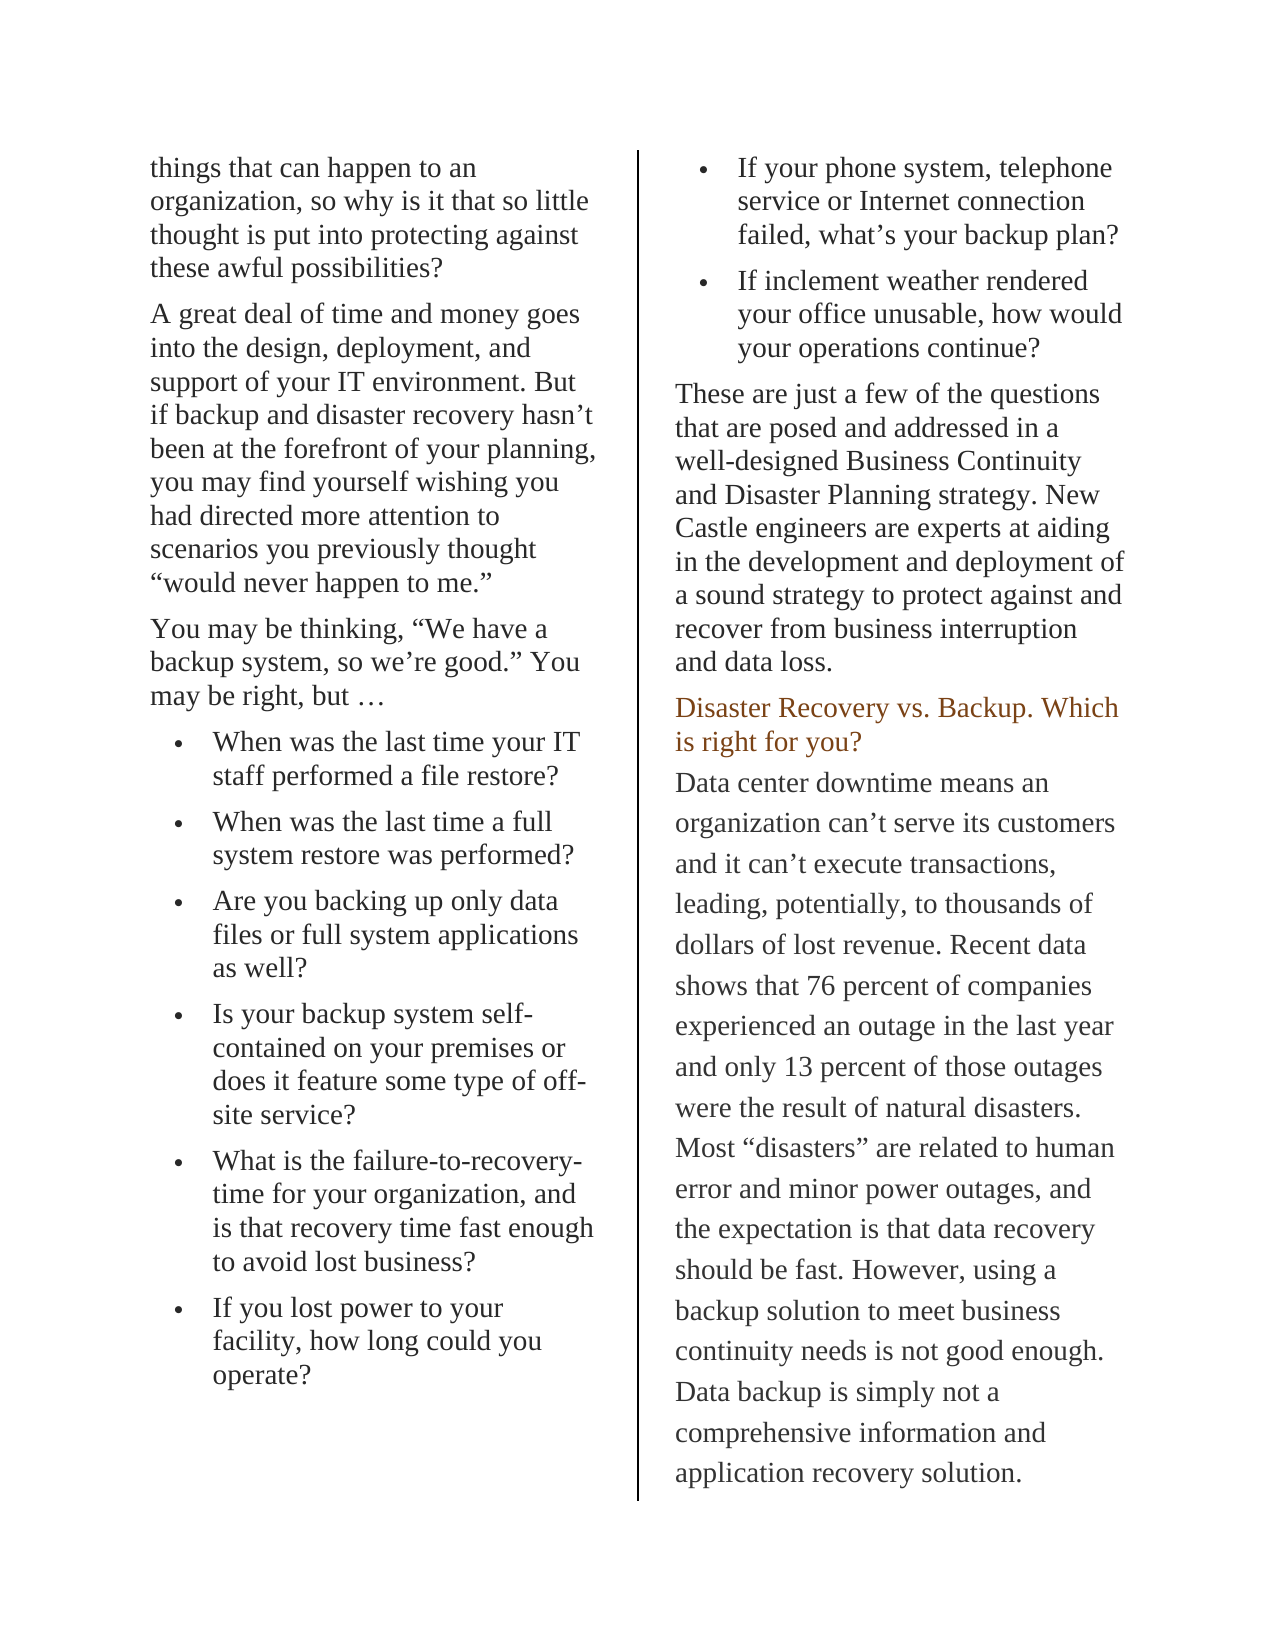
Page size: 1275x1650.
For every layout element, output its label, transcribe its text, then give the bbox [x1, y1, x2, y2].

text You may be thinking, “We have a backup system, so we’re good.” You may be right, but … [150, 611, 600, 712]
list When was the last time your IT staff performed a file restore? [175, 724, 600, 791]
list If your phone system, telephone service or Internet connection failed, what’s your backup plan? [700, 150, 1125, 251]
list If inclement weather rendered your office unusable, how would your operations continue? [700, 263, 1125, 364]
text A great deal of time and money goes into the design, deployment, and support of your IT environment. But if backup and disaster recovery hasn’t been at the forefront of your planning, you may find yourself wishing you had directed more attention to scenarios you previously thought “would never happen to me.” [150, 297, 600, 598]
list Are you backing up only data files or full system applications as well? [175, 883, 600, 984]
list What is the failure-to-recovery-time for your organization, and is that recovery time fast enough to avoid lost business? [175, 1143, 600, 1277]
text These are just a few of the questions that are posed and addressed in a well-designed Business Continuity and Disaster Planning strategy. New Castle engineers are experts at aiding in the development and deployment of a sound strategy to protect against and recover from business interruption and data loss. [675, 376, 1125, 678]
list Is your backup system self-contained on your premises or does it feature some type of off-site service? [175, 996, 600, 1131]
list If you lost power to your facility, how long could you operate? [175, 1290, 600, 1390]
list When was the last time a full system restore was performed? [175, 804, 600, 871]
text Data center downtime means an organization can’t serve its customers and it can’t execute transactions, leading, potentially, to thousands of dollars of lost revenue. Recent data shows that 76 percent of companies experienced an outage in the last year and only 13 percent of those outages were the result of natural disasters. Most “disasters” are related to human error and minor power outages, and the expectation is that data recovery should be fast. However, using a backup solution to meet business continuity needs is not good enough. Data backup is simply not a comprehensive information and application recovery solution. [675, 758, 1125, 1489]
subtitle Disaster Recovery vs. Backup. Which is right for you? [675, 691, 1125, 758]
